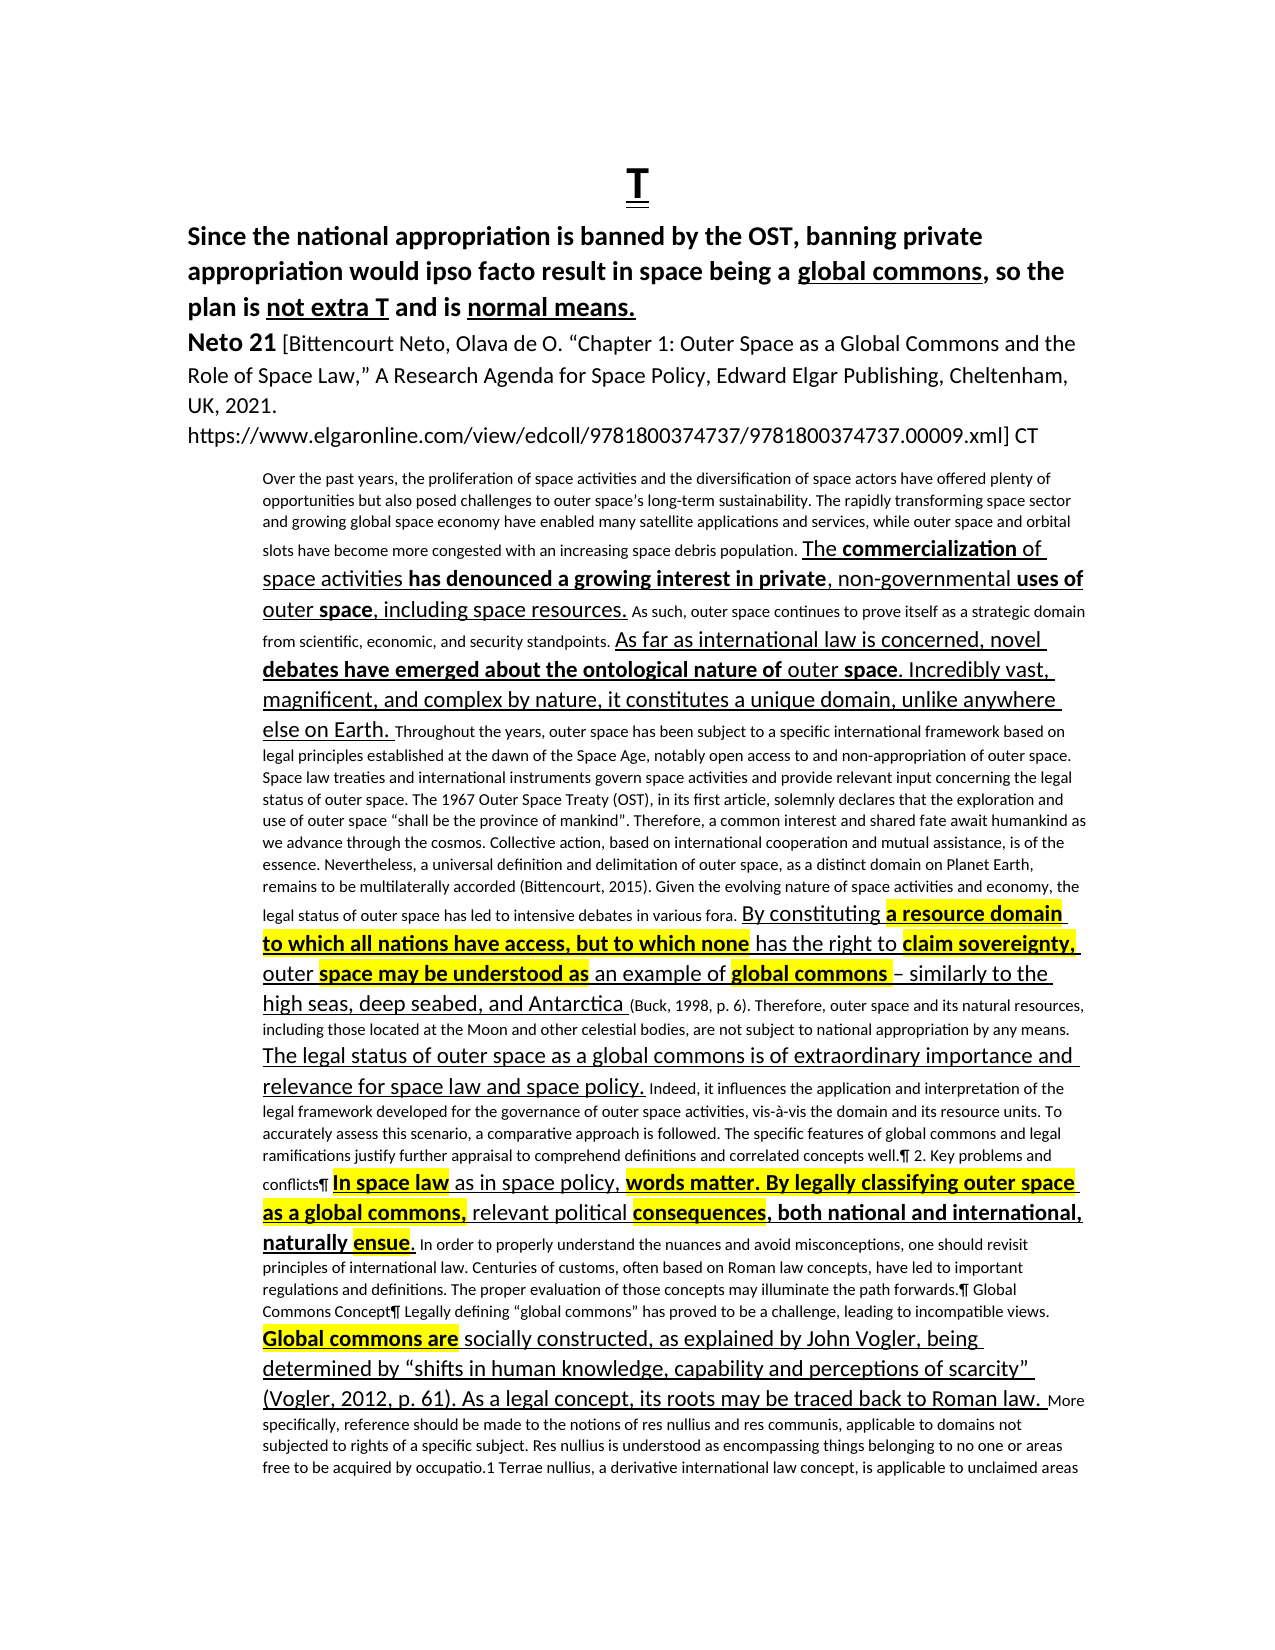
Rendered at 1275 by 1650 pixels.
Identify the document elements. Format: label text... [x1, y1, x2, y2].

subtitle T [187, 154, 1087, 210]
subtitle Since the national appropriation is banned by the OST, banning private appropriation would ipso facto result in space being a global commons, so the plan is not extra T and is normal means. [187, 219, 1087, 323]
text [262, 468, 1087, 1478]
text Neto 21 [Bittencourt Neto, Olava de O. “Chapter 1: Outer Space as a Global Commons and the Role of Space Law,” A Research Agenda for Space Policy, Edward Elgar Publishing, Cheltenham, UK, 2021. https://www.elgaronline.com/view/edcoll/9781800374737/9781800374737.00009.xml] CT [187, 326, 1087, 449]
